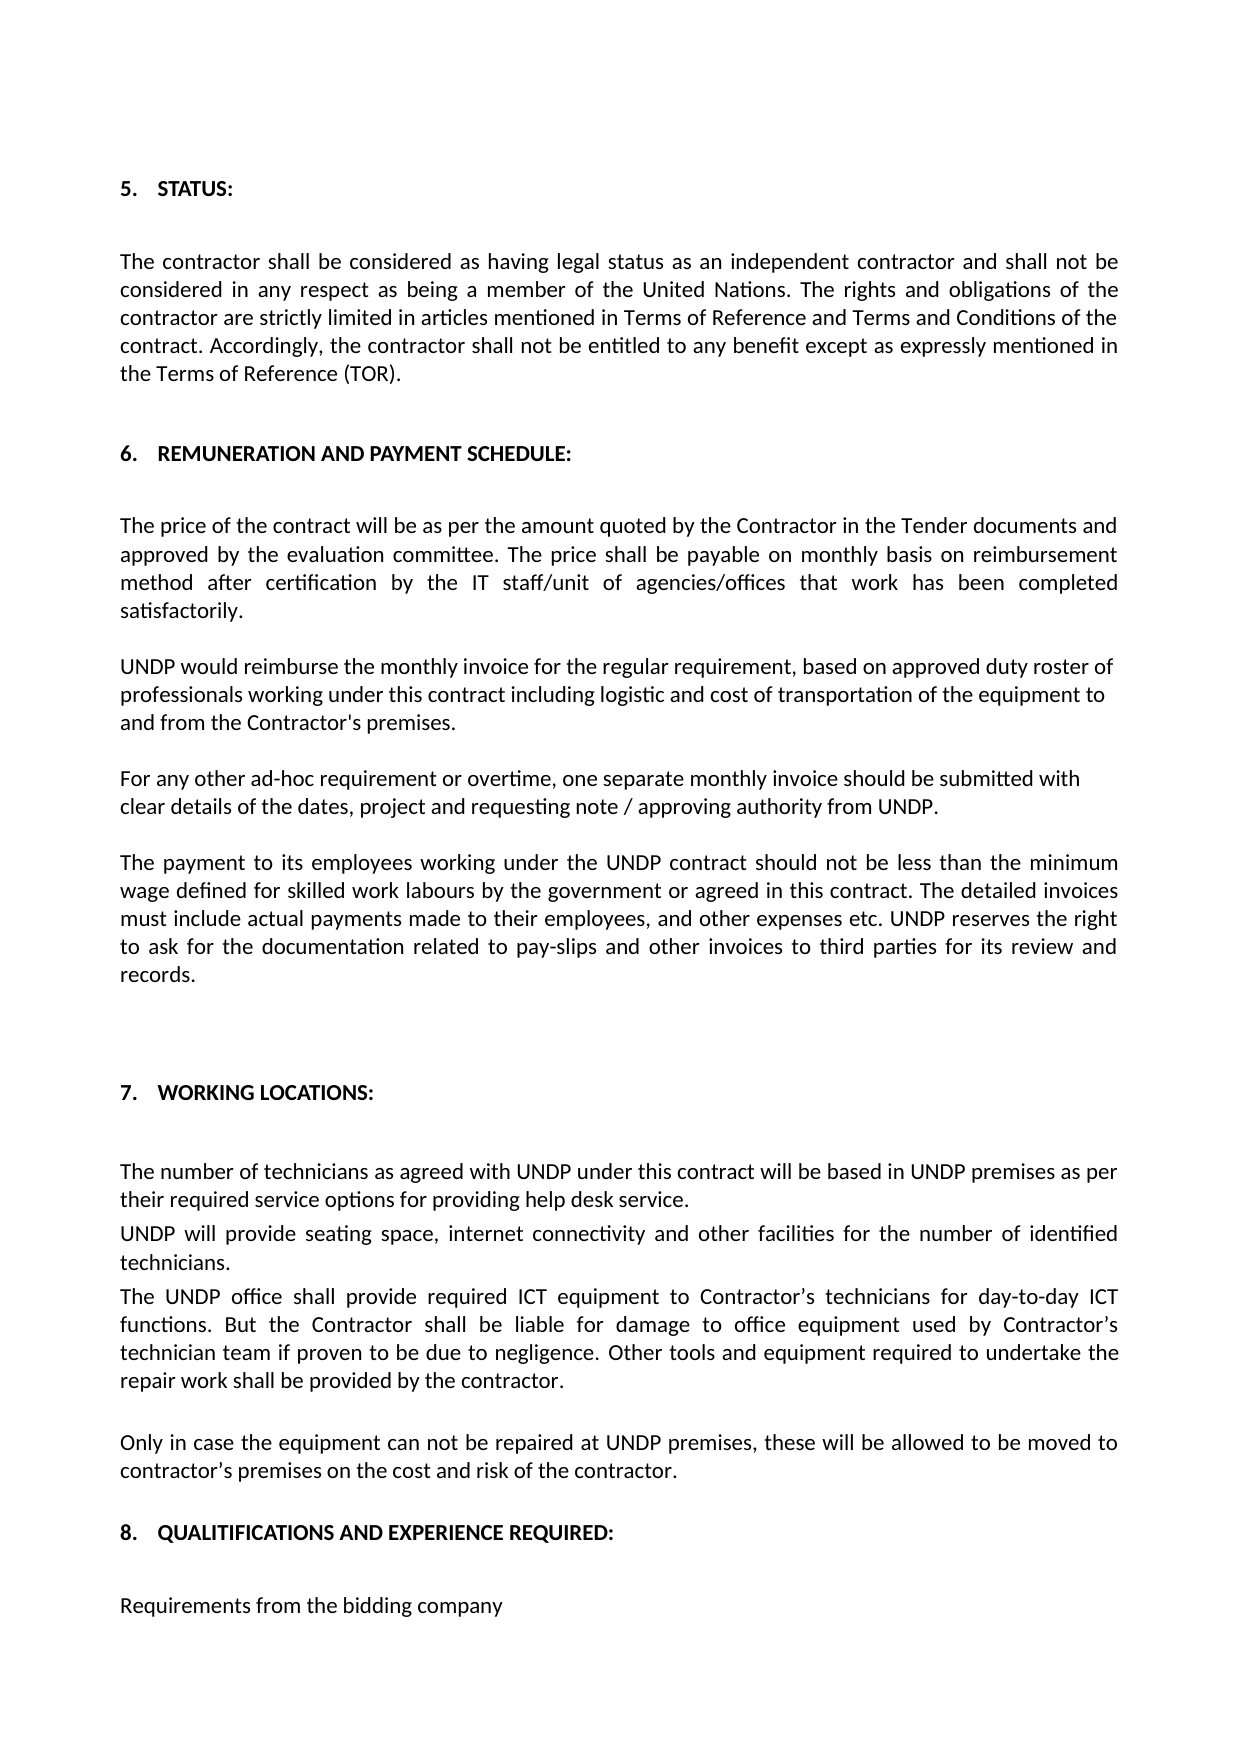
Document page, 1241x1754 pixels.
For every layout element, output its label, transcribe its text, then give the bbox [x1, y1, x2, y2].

text The price of the contract will be as per the amount quoted by the Contractor in the Tender documents and approved by the evaluation committee. The price shall be payable on monthly basis on reimbursement method after certification by the IT staff/unit of agencies/offices that work has been completed satisfactorily. [120, 512, 1120, 624]
text The payment to its employees working under the UNDP contract should not be less than the minimum wage defined for skilled work labours by the government or agreed in this contract. The detailed invoices must include actual payments made to their employees, and other expenses etc. UNDP reserves the right to ask for the documentation related to pay-slips and other invoices to third parties for its review and records. [120, 848, 1120, 988]
list WORKING LOCATIONS: [120, 1078, 1120, 1106]
text Requirements from the bidding company [120, 1591, 1120, 1619]
list Status: [120, 174, 1120, 202]
text The contractor shall be considered as having legal status as an independent contractor and shall not be considered in any respect as being a member of the United Nations. The rights and obligations of the contractor are strictly limited in articles mentioned in Terms of Reference and Terms and Conditions of the contract. Accordingly, the contractor shall not be entitled to any benefit except as expressly mentioned in the Terms of Reference (TOR). [120, 247, 1120, 387]
text The number of technicians as agreed with UNDP under this contract will be based in UNDP premises as per their required service options for providing help desk service. [120, 1157, 1120, 1213]
list QUALITIFICATIONS AND EXPERIENCE REQUIRED: [120, 1518, 1120, 1547]
text For any other ad-hoc requirement or overtime, one separate monthly invoice should be submitted with clear details of the dates, project and requesting note / approving authority from UNDP. [120, 764, 1120, 820]
text The UNDP office shall provide required ICT equipment to Contractor’s technicians for day-to-day ICT functions. But the Contractor shall be liable for damage to office equipment used by Contractor’s technician team if proven to be due to negligence. Other tools and equipment required to undertake the repair work shall be provided by the contractor. [120, 1282, 1120, 1394]
list REMUNERATION AND PAYMENT SCHEDULE: [120, 439, 1120, 467]
text Only in case the equipment can not be repaired at UNDP premises, these will be allowed to be moved to contractor’s premises on the cost and risk of the contractor. [120, 1428, 1120, 1484]
text UNDP will provide seating space, internet connectivity and other facilities for the number of identified technicians. [120, 1219, 1120, 1276]
text UNDP would reimburse the monthly invoice for the regular requirement, based on approved duty roster of professionals working under this contract including logistic and cost of transportation of the equipment to and from the Contractor's premises. [120, 652, 1120, 736]
